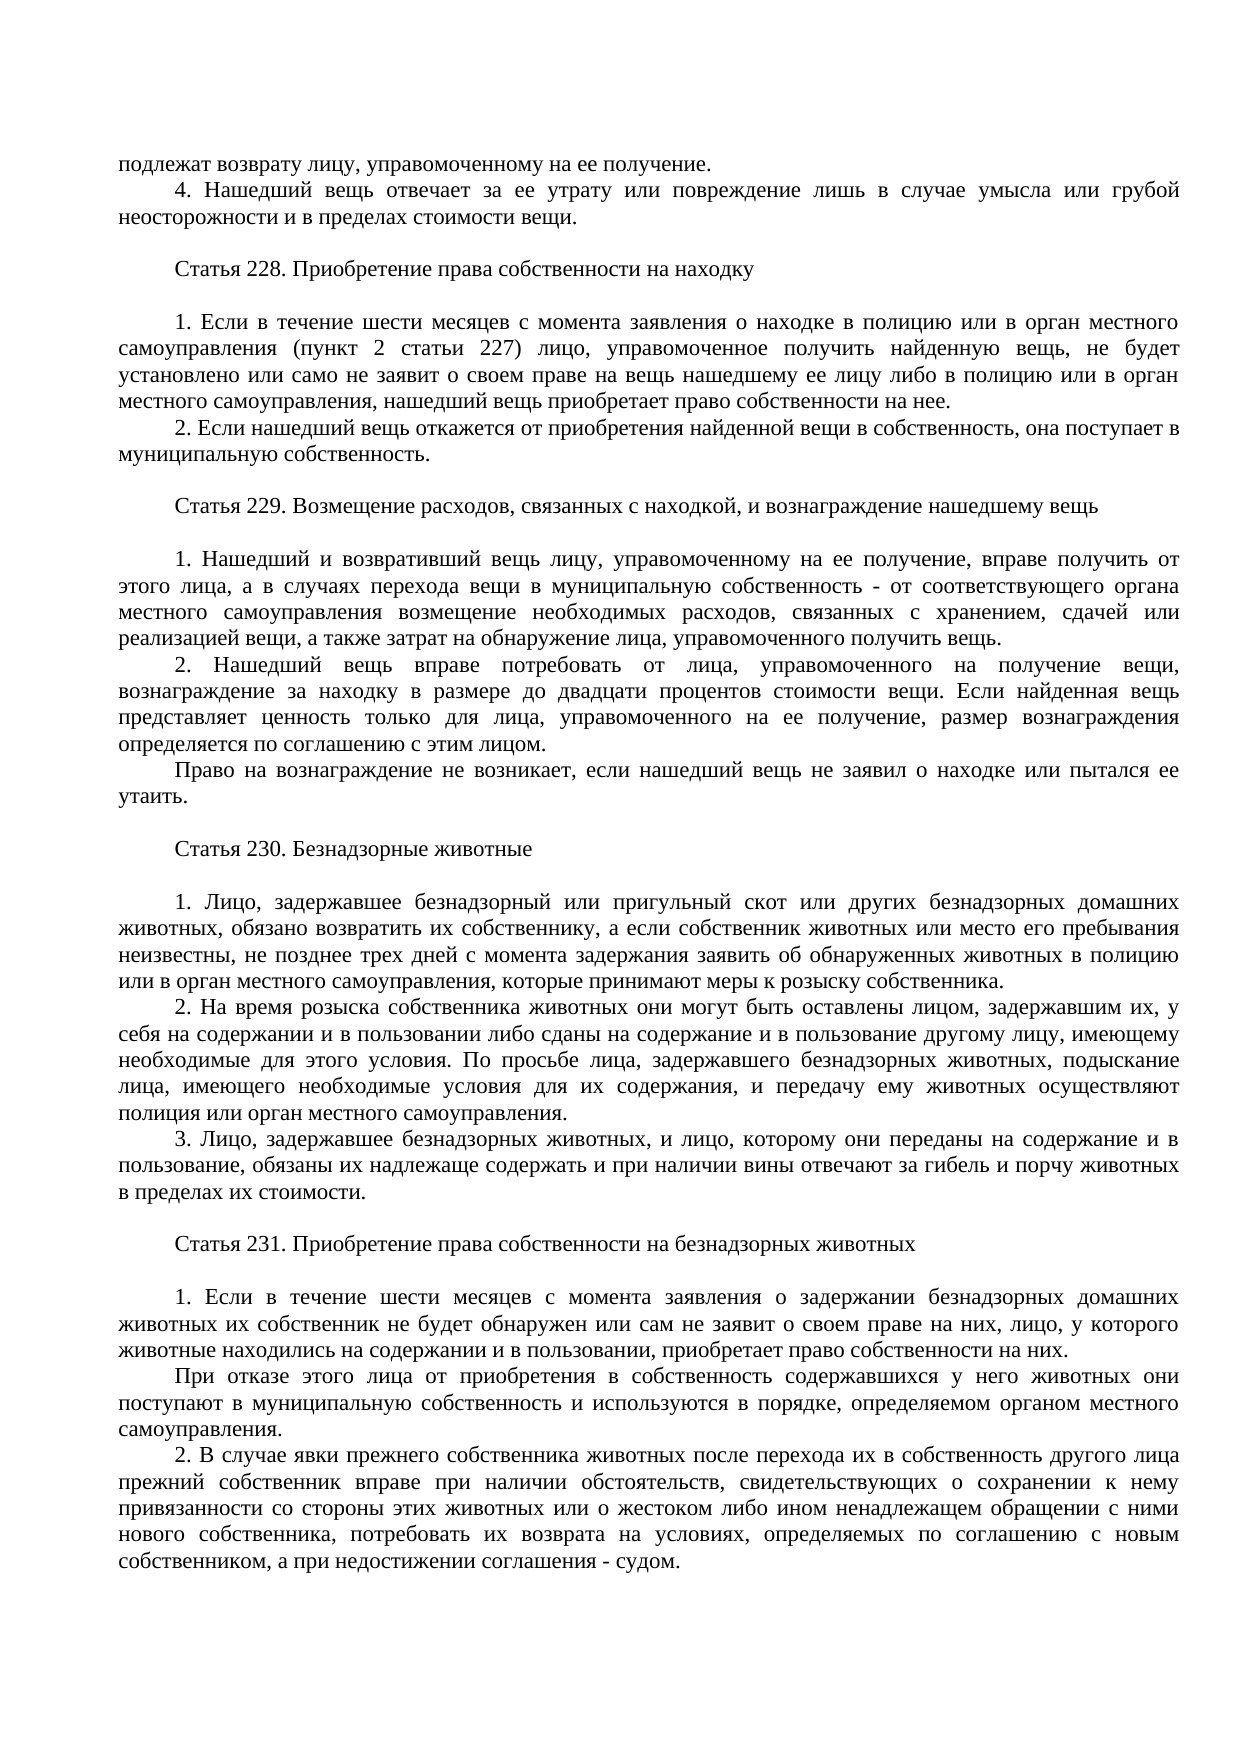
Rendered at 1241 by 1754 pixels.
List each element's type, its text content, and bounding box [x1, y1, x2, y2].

text 2. Если нашедший вещь откажется от приобретения найденной вещи в собственность, она поступает в муниципальную собственность. [118, 413, 1181, 466]
text 2. Нашедший вещь вправе потребовать от лица, управомоченного на получение вещи, вознаграждение за находку в размере до двадцати процентов стоимости вещи. Если найденная вещь представляет ценность только для лица, управомоченного на ее получение, размер вознаграждения определяется по соглашению с этим лицом. [118, 651, 1181, 756]
text 3. Лицо, задержавшее безнадзорных животных, и лицо, которому они переданы на содержание и в пользование, обязаны их надлежаще содержать и при наличии вины отвечают за гибель и порчу животных в пределах их стоимости. [118, 1125, 1181, 1204]
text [118, 150, 1181, 176]
text 1. Лицо, задержавшее безнадзорный или пригульный скот или других безнадзорных домашних животных, обязано возвратить их собственнику, а если собственник животных или место его пребывания неизвестны, не позднее трех дней с момента задержания заявить об обнаруженных животных в полицию или в орган местного самоуправления, которые принимают меры к розыску собственника. [118, 888, 1181, 993]
text Статья 228. Приобретение права собственности на находку [118, 255, 1181, 282]
text Право на вознаграждение не возникает, если нашедший вещь не заявил о находке или пытался ее утаить. [118, 756, 1181, 809]
text 4. Нашедший вещь отвечает за ее утрату или повреждение лишь в случае умысла или грубой неосторожности и в пределах стоимости вещи. [118, 176, 1181, 229]
text 1. Если в течение шести месяцев с момента заявления о находке в полицию или в орган местного самоуправления (пункт 2 статьи 227) лицо, управомоченное получить найденную вещь, не будет установлено или само не заявит о своем праве на вещь нашедшему ее лицу либо в полицию или в орган местного самоуправления, нашедший вещь приобретает право собственности на нее. [118, 308, 1181, 413]
text Статья 229. Возмещение расходов, связанных с находкой, и вознаграждение нашедшему вещь [118, 493, 1181, 519]
text Статья 231. Приобретение права собственности на безнадзорных животных [118, 1231, 1181, 1257]
text При отказе этого лица от приобретения в собственность содержавшихся у него животных они поступают в муниципальную собственность и используются в порядке, определяемом органом местного самоуправления. [118, 1362, 1181, 1441]
text 2. На время розыска собственника животных они могут быть оставлены лицом, задержавшим их, у себя на содержании и в пользовании либо сданы на содержание и в пользование другому лицу, имеющему необходимые для этого условия. По просьбе лица, задержавшего безнадзорных животных, подыскание лица, имеющего необходимые условия для их содержания, и передачу ему животных осуществляют полиция или орган местного самоуправления. [118, 993, 1181, 1125]
text Статья 230. Безнадзорные животные [118, 835, 1181, 862]
text 1. Если в течение шести месяцев с момента заявления о задержании безнадзорных домашних животных их собственник не будет обнаружен или сам не заявит о своем праве на них, лицо, у которого животные находились на содержании и в пользовании, приобретает право собственности на них. [118, 1283, 1181, 1362]
text 2. В случае явки прежнего собственника животных после перехода их в собственность другого лица прежний собственник вправе при наличии обстоятельств, свидетельствующих о сохранении к нему привязанности со стороны этих животных или о жестоком либо ином ненадлежащем обращении с ними нового собственника, потребовать их возврата на условиях, определяемых по соглашению с новым собственником, а при недостижении соглашения - судом. [118, 1441, 1181, 1573]
text 1. Нашедший и возвративший вещь лицу, управомоченному на ее получение, вправе получить от этого лица, а в случаях перехода вещи в муниципальную собственность - от соответствующего органа местного самоуправления возмещение необходимых расходов, связанных с хранением, сдачей или реализацией вещи, а также затрат на обнаружение лица, управомоченного получить вещь. [118, 545, 1181, 651]
